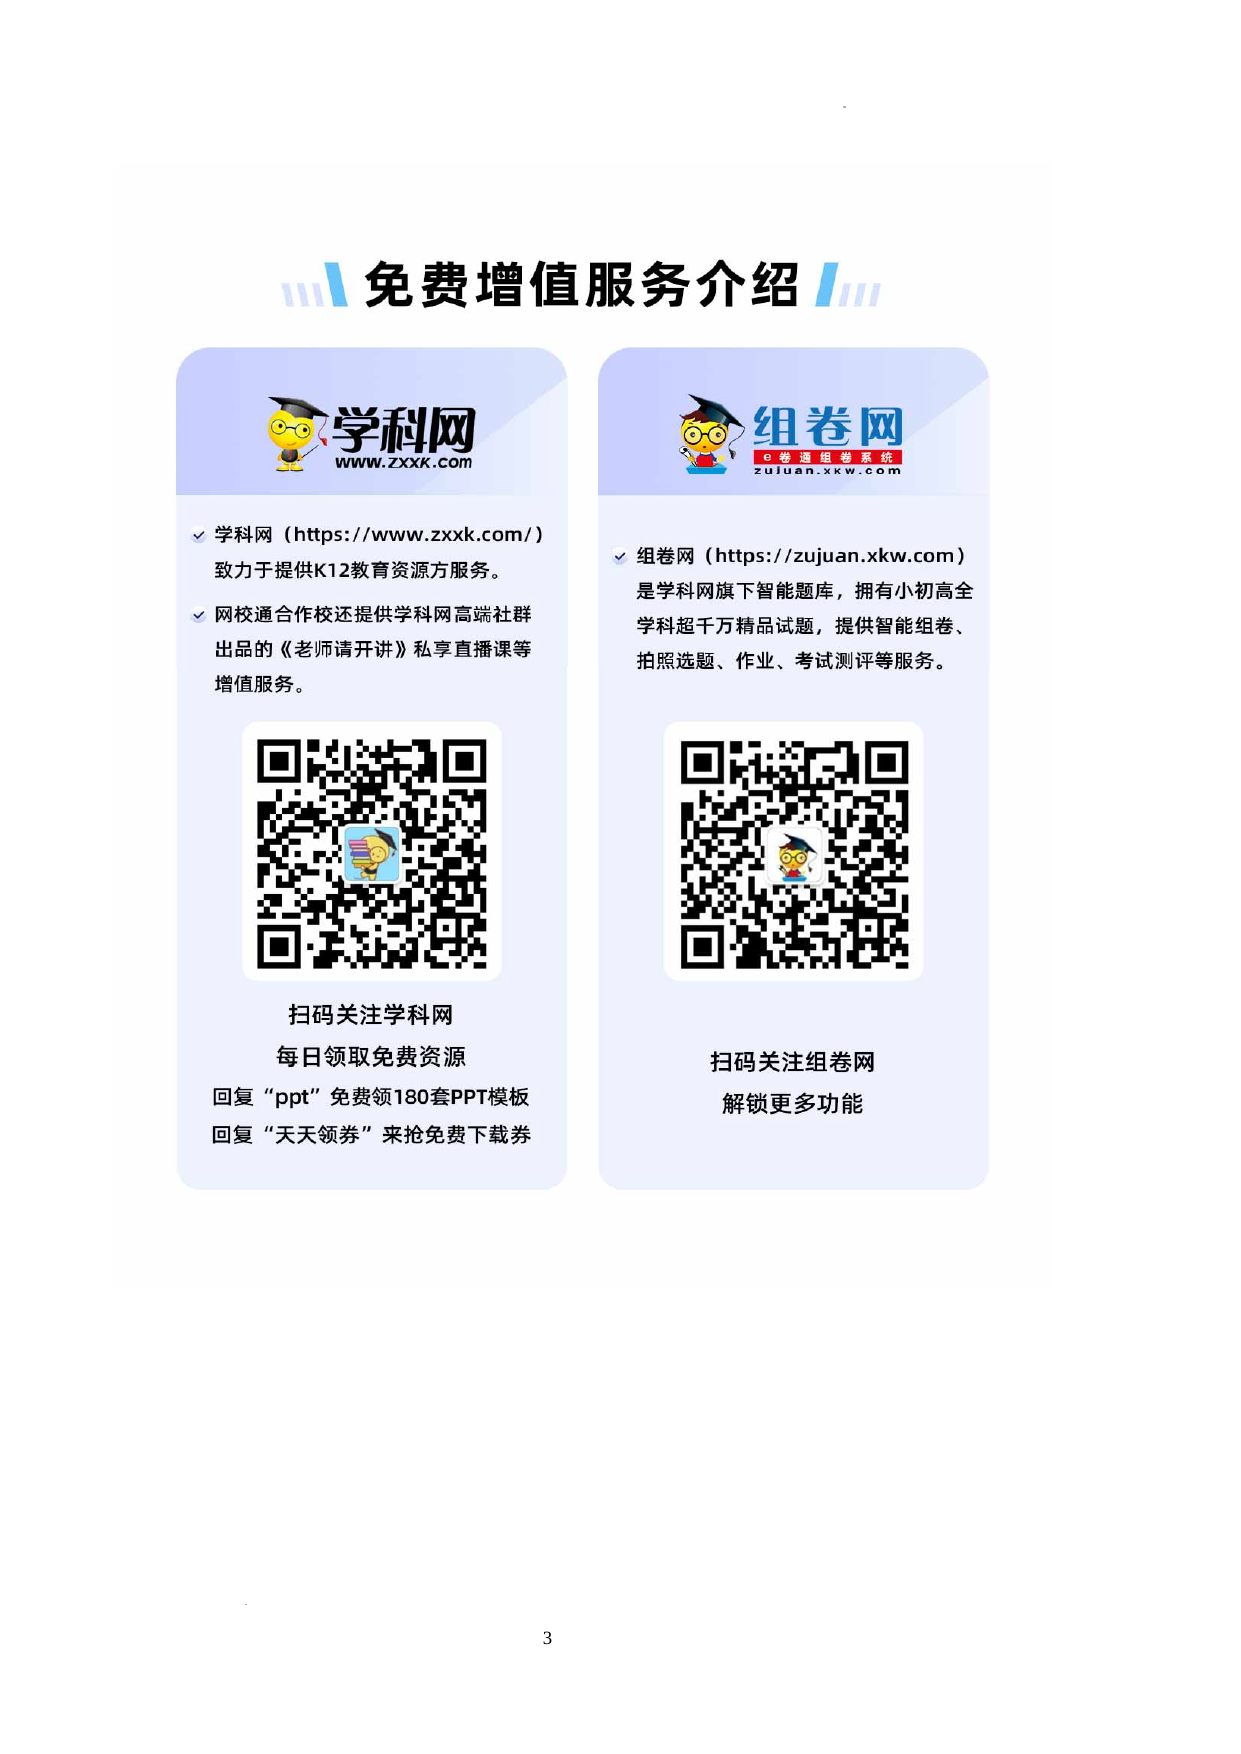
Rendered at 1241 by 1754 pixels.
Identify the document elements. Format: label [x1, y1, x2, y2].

picture [112, 162, 1053, 1288]
